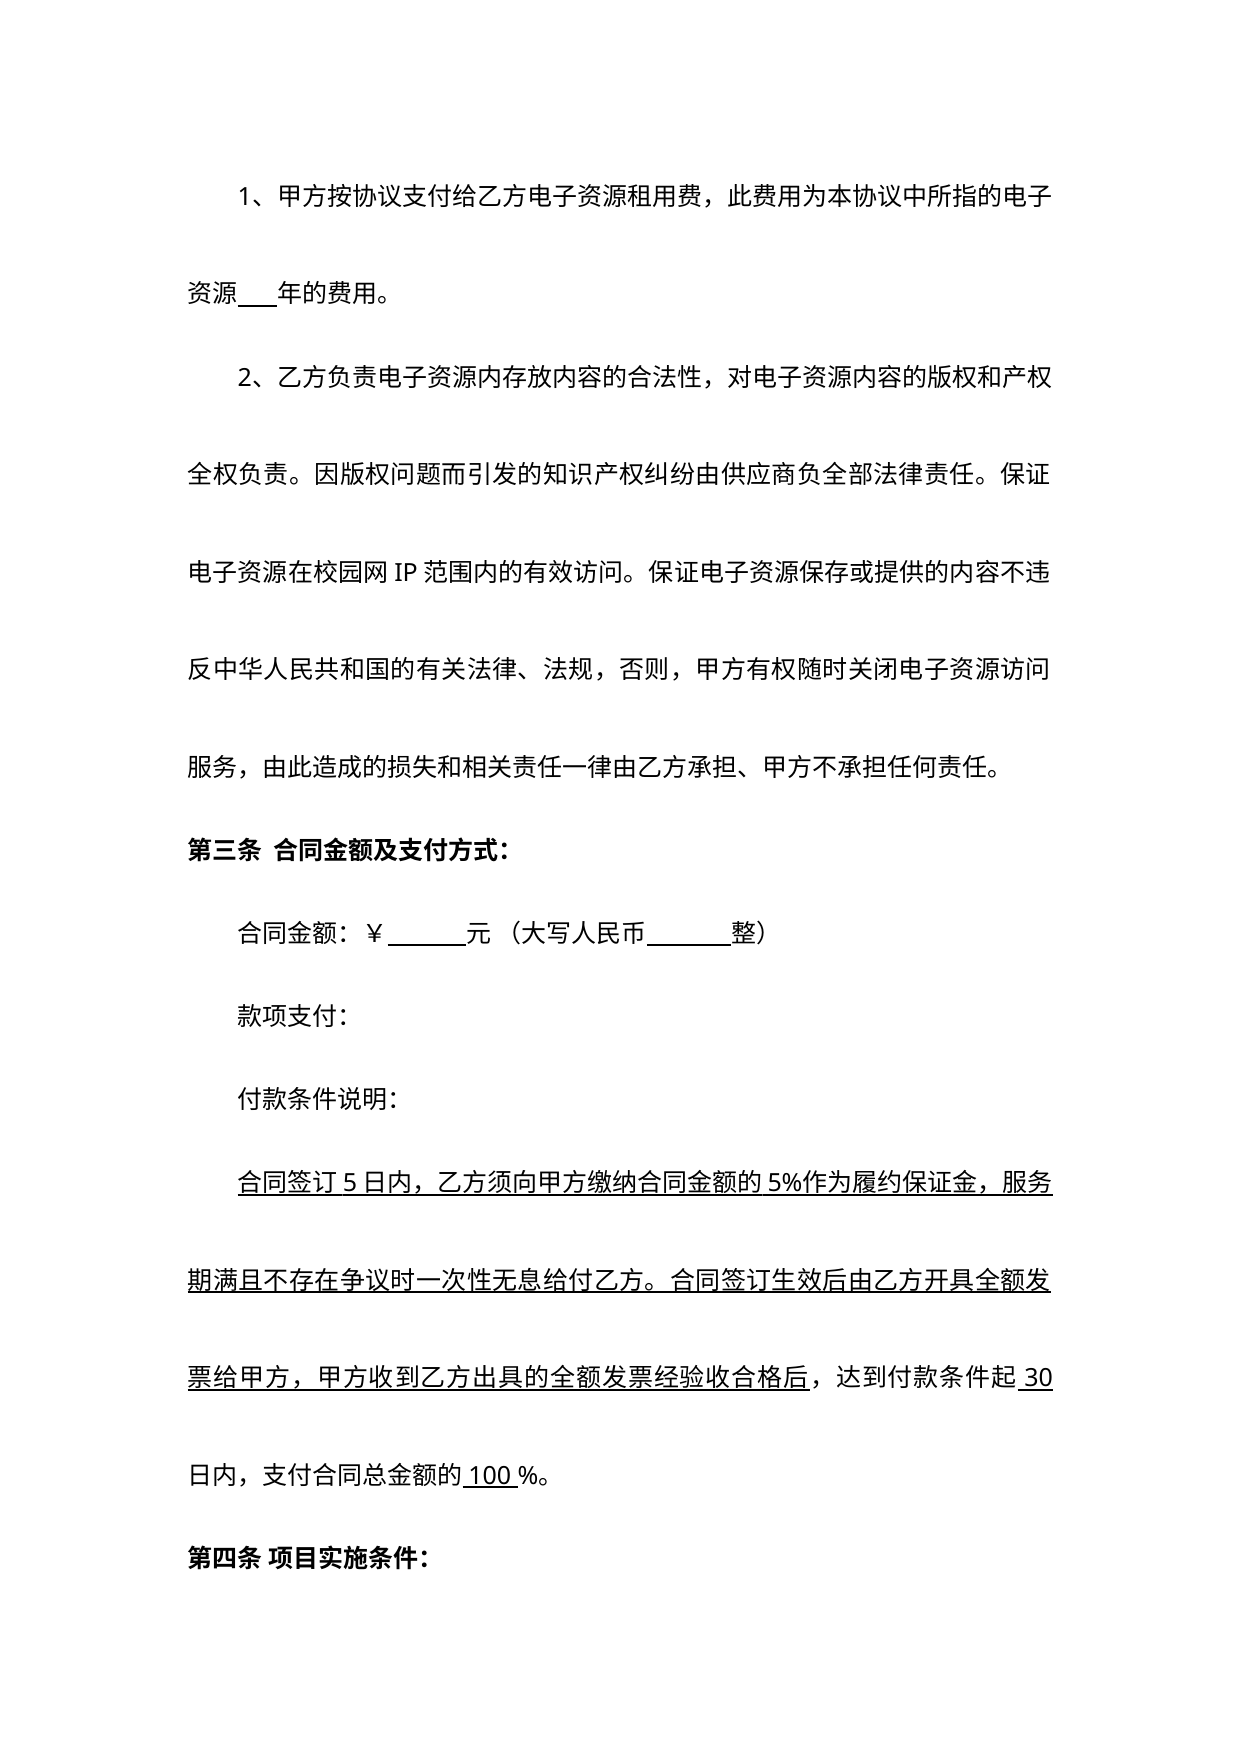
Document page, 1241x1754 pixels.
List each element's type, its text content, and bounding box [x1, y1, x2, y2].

text 款项支付： [187, 982, 1053, 1047]
text 合同签订5日内，乙方须向甲方缴纳合同金额的5%作为履约保证金，服务期满且不存在争议时一次性无息给付乙方。合同签订生效后由乙方开具全额发票给甲方，甲方收到乙方出具的全额发票经验收合格后，达到付款条件起 30 日内，支付合同总金额的 100 %。 [187, 1148, 1053, 1506]
text 合同金额：￥ 元 （大写人民币 整） [187, 899, 1053, 964]
text 付款条件说明： [187, 1065, 1053, 1130]
text 1、甲方按协议支付给乙方电子资源租用费，此费用为本协议中所指的电子资源 年的费用。 [187, 162, 1053, 324]
text 第三条 合同金额及支付方式： [187, 816, 1053, 881]
text 第四条 项目实施条件： [187, 1524, 1053, 1589]
text 2、乙方负责电子资源内存放内容的合法性，对电子资源内容的版权和产权全权负责。因版权问题而引发的知识产权纠纷由供应商负全部法律责任。保证电子资源在校园网IP范围内的有效访问。保证电子资源保存或提供的内容不违反中华人民共和国的有关法律、法规，否则，甲方有权随时关闭电子资源访问服务，由此造成的损失和相关责任一律由乙方承担、甲方不承担任何责任。 [187, 343, 1053, 798]
